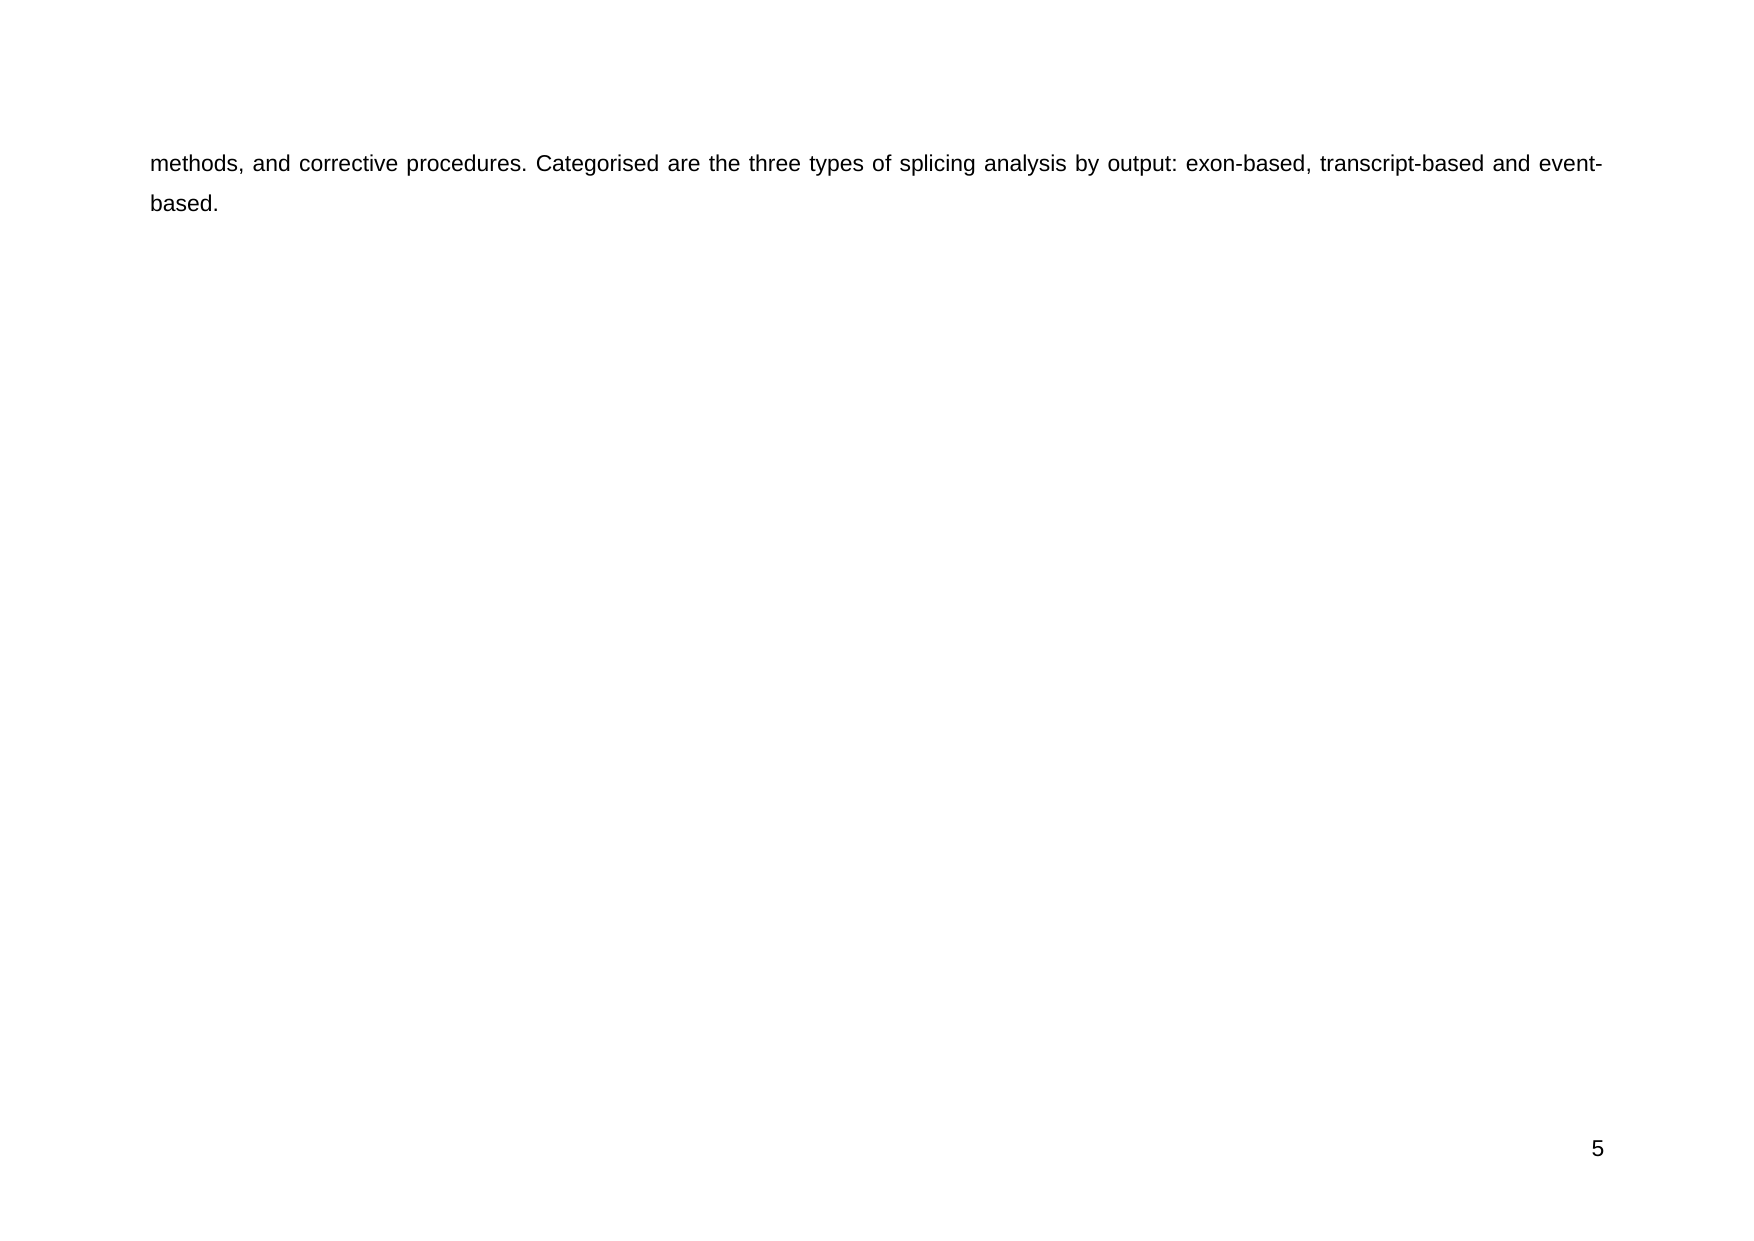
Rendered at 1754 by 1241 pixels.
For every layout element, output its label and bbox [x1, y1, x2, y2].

text [150, 150, 1604, 216]
